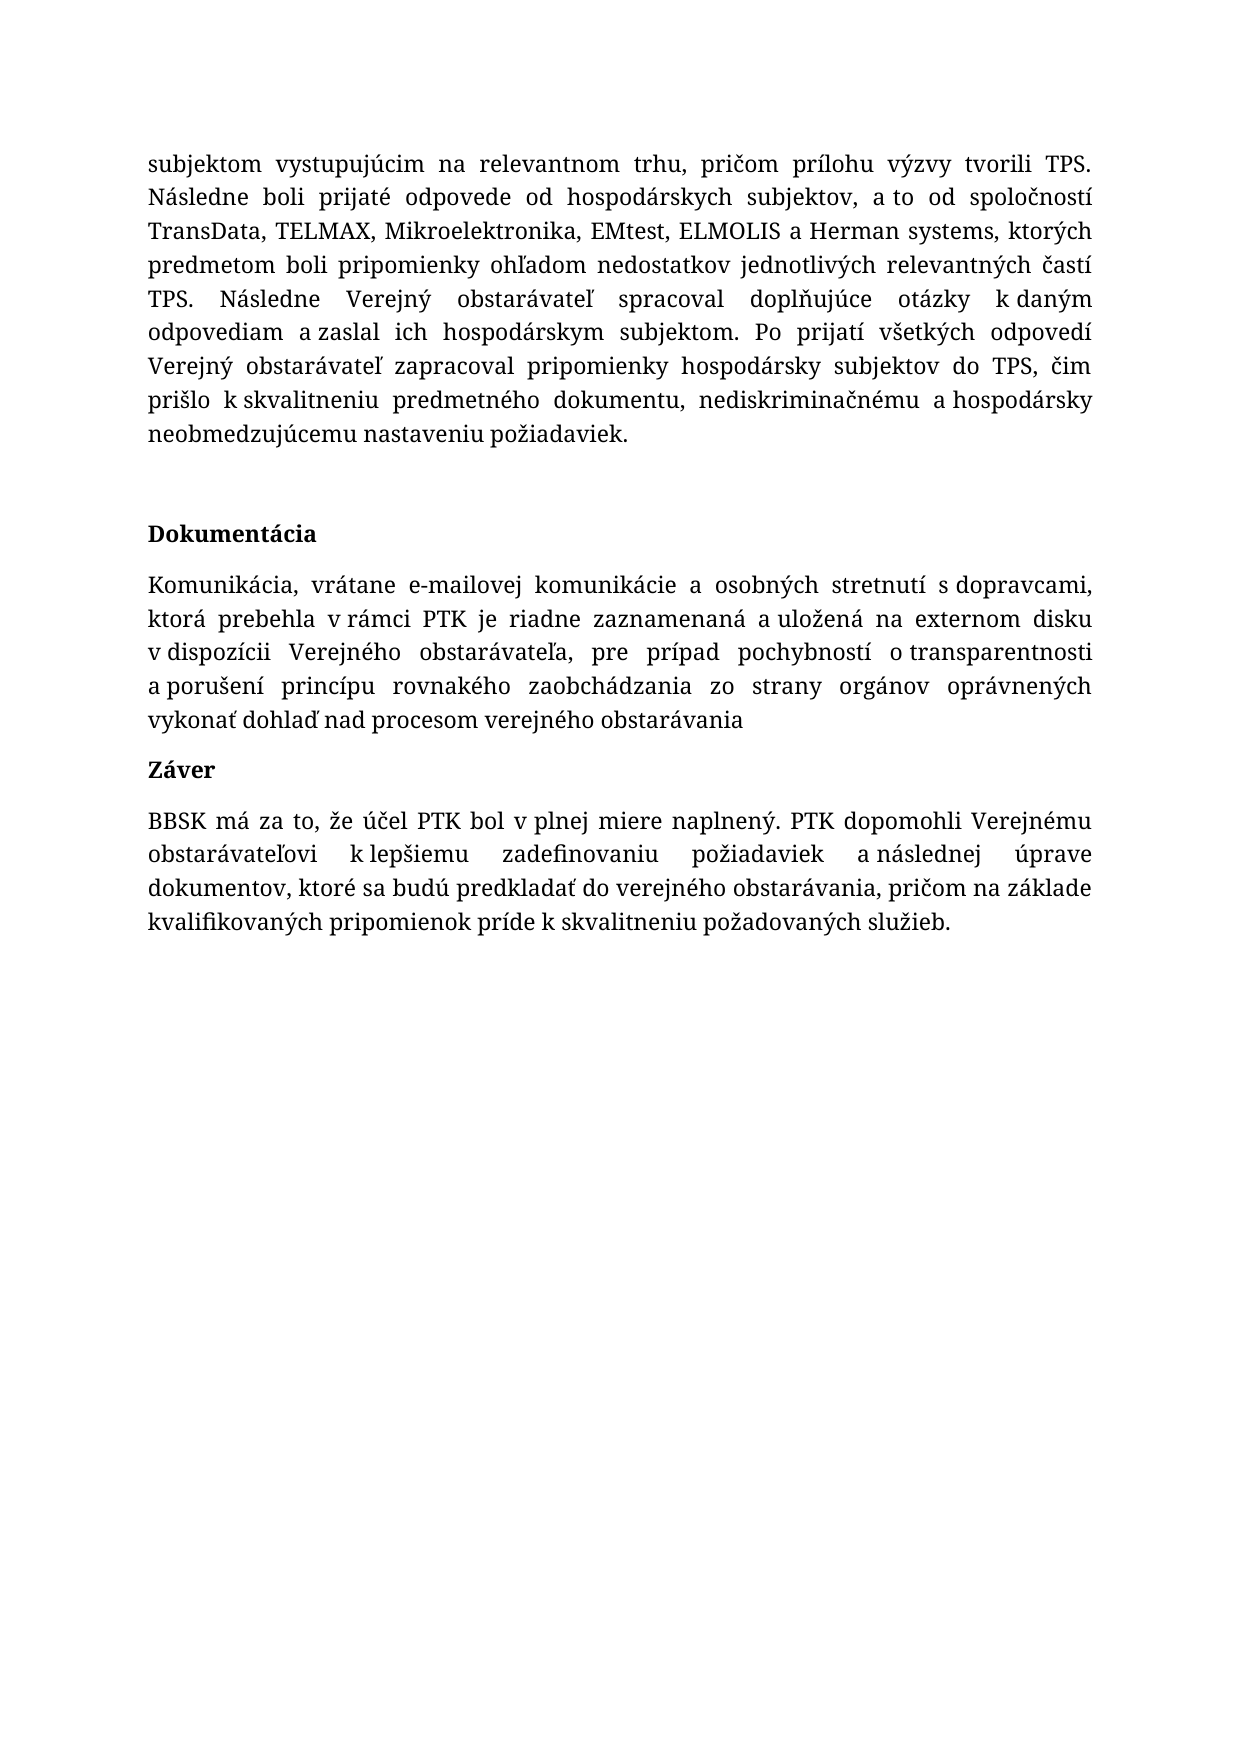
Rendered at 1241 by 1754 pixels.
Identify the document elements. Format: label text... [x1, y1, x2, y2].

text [148, 148, 1093, 449]
text Komunikácia, vrátane e-mailovej komunikácie a osobných stretnutí s dopravcami, ktorá prebehla v rámci PTK je riadne zaznamenaná a uložená na externom disku v dispozícii Verejného obstarávateľa, pre prípad pochybností o transparentnosti a porušení princípu rovnakého zaobchádzania zo strany orgánov oprávnených vykonať dohlaď nad procesom verejného obstarávania [148, 569, 1093, 735]
text Dokumentácia [148, 518, 1093, 550]
text Záver [148, 754, 1093, 786]
text BBSK má za to, že účel PTK bol v plnej miere naplnený. PTK dopomohli Verejnému obstarávateľovi k lepšiemu zadefinovaniu požiadaviek a následnej úprave dokumentov, ktoré sa budú predkladať do verejného obstarávania, pričom na základe kvalifikovaných pripomienok príde k skvalitneniu požadovaných služieb. [148, 805, 1093, 937]
